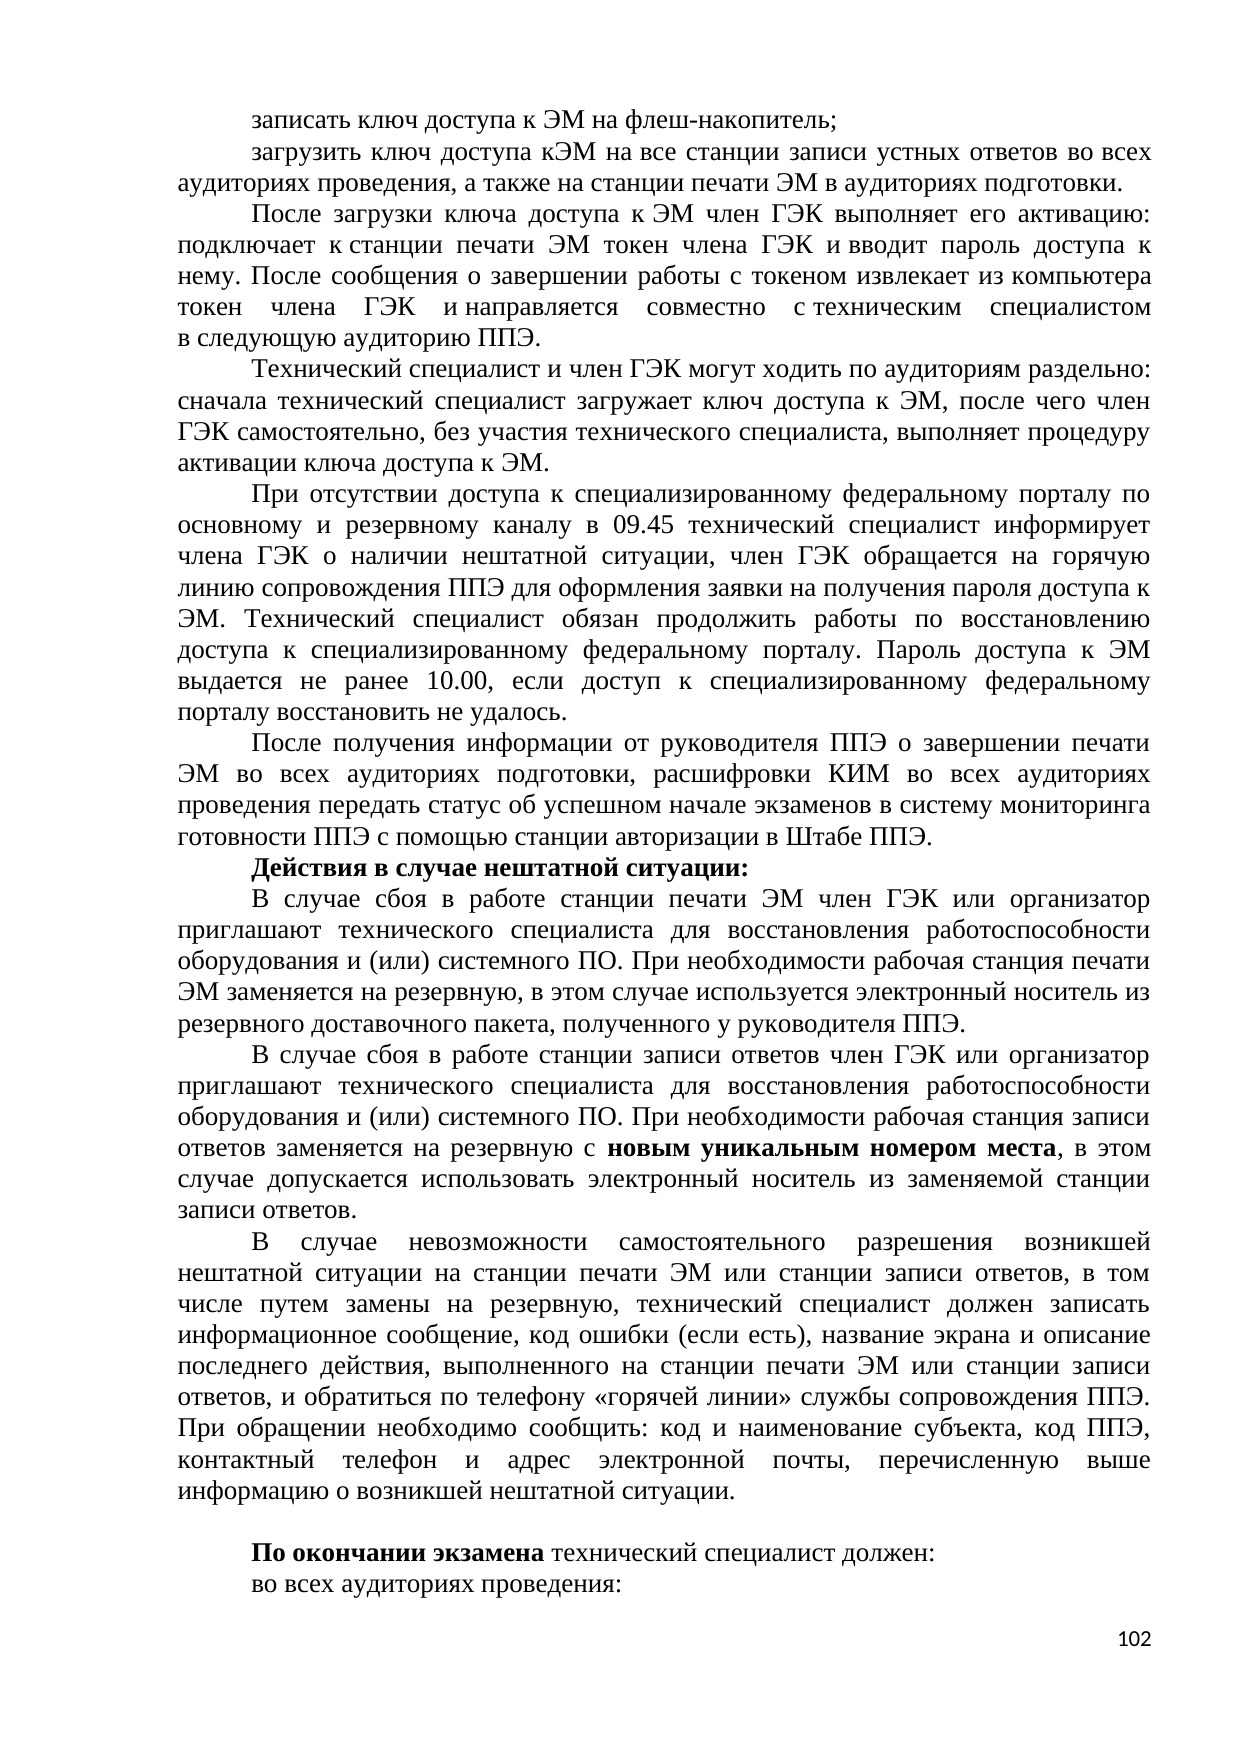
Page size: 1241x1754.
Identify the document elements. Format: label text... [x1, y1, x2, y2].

text В случае сбоя в работе станции печати ЭМ член ГЭК или организатор приглашают технического специалиста для восстановления работоспособности оборудования и (или) системного ПО. При необходимости рабочая станция печати ЭМ заменяется на резервную, в этом случае используется электронный носитель из резервного доставочного пакета, полученного у руководителя ППЭ. [177, 882, 1152, 1038]
text В случае сбоя в работе станции записи ответов член ГЭК или организатор приглашают технического специалиста для восстановления работоспособности оборудования и (или) системного ПО. При необходимости рабочая станция записи ответов заменяется на резервную с новым уникальным номером места, в этом случае допускается использовать электронный носитель из заменяемой станции записи ответов. [177, 1038, 1152, 1225]
text По окончании экзамена технический специалист должен: [177, 1536, 1152, 1567]
text во всех аудиториях проведения: [177, 1567, 1152, 1598]
text После получения информации от руководителя ППЭ о завершении печати ЭМ во всех аудиториях подготовки, расшифровки КИМ во всех аудиториях проведения передать статус об успешном начале экзаменов в систему мониторинга готовности ППЭ с помощью станции авторизации в Штабе ППЭ. [177, 726, 1152, 851]
text В случае невозможности самостоятельного разрешения возникшей нештатной ситуации на станции печати ЭМ или станции записи ответов, в том числе путем замены на резервную, технический специалист должен записать информационное сообщение, код ошибки (если есть), название экрана и описание последнего действия, выполненного на станции печати ЭМ или станции записи ответов, и обратиться по телефону «горячей линии» службы сопровождения ППЭ. При обращении необходимо сообщить: код и наименование субъекта, код ППЭ, контактный телефон и адрес электронной почты, перечисленную выше информацию о возникшей нештатной ситуации. [177, 1225, 1152, 1505]
text Технический специалист и член ГЭК могут ходить по аудиториям раздельно: сначала технический специалист загружает ключ доступа к ЭМ, после чего член ГЭК самостоятельно, без участия технического специалиста, выполняет процедуру активации ключа доступа к ЭМ. [177, 353, 1152, 477]
text После загрузки ключа доступа к ЭМ член ГЭК выполняет его активацию: подключает к станции печати ЭМ токен члена ГЭК и вводит пароль доступа к нему. После сообщения о завершении работы с токеном извлекает из компьютера токен члена ГЭК и направляется совместно с техническим специалистом в следующую аудиторию ППЭ. [177, 197, 1152, 353]
text записать ключ доступа к ЭМ на флеш-накопитель; [177, 103, 1152, 134]
text При отсутствии доступа к специализированному федеральному порталу по основному и резервному каналу в 09.45 технический специалист информирует члена ГЭК о наличии нештатной ситуации, член ГЭК обращается на горячую линию сопровождения ППЭ для оформления заявки на получения пароля доступа к ЭМ. Технический специалист обязан продолжить работы по восстановлению доступа к специализированному федеральному порталу. Пароль доступа к ЭМ выдается не ранее 10.00, если доступ к специализированному федеральному порталу восстановить не удалось. [177, 477, 1152, 726]
text загрузить ключ доступа кЭМ на все станции записи устных ответов во всех аудиториях проведения, а также на станции печати ЭМ в аудиториях подготовки. [177, 134, 1152, 197]
text Действия в случае нештатной ситуации: [177, 851, 1152, 882]
